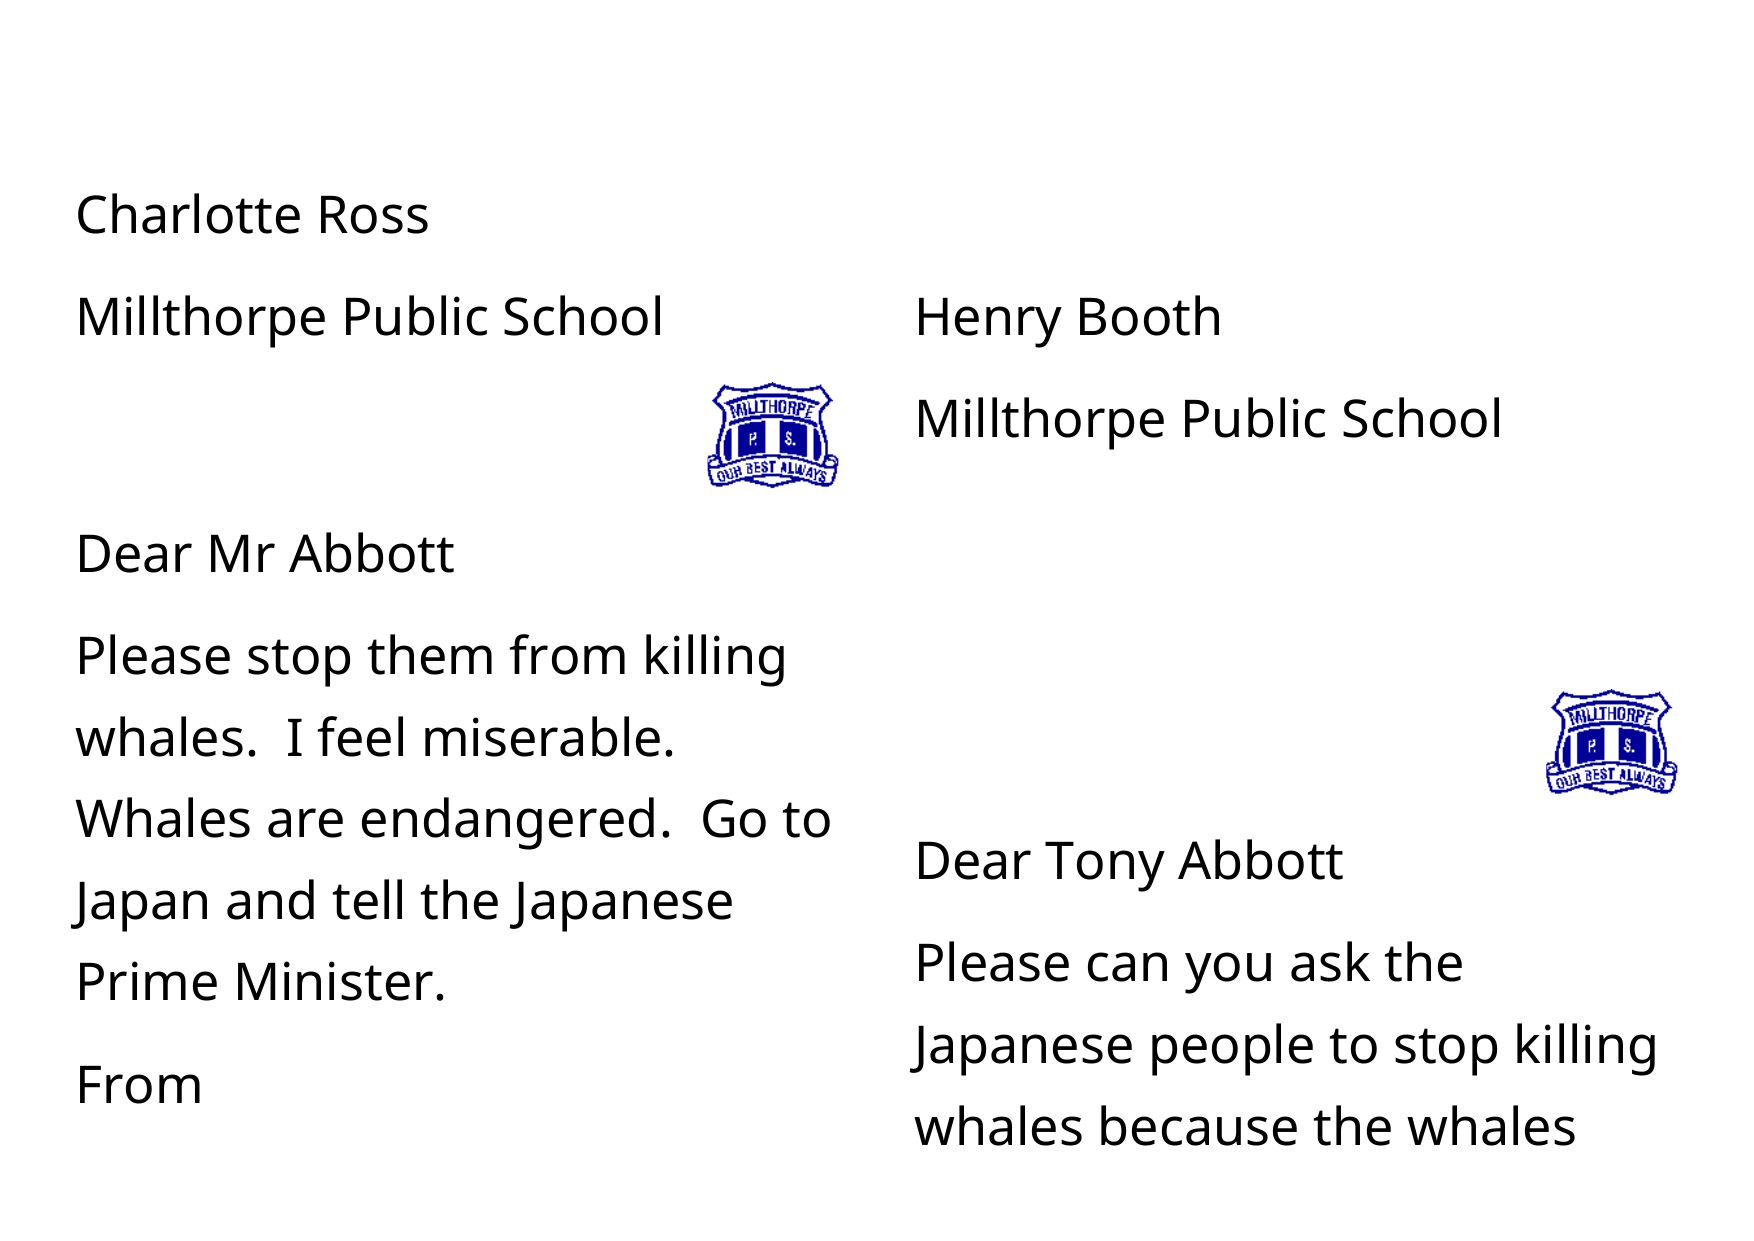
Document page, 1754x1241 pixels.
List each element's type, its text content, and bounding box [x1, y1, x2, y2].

picture [1546, 689, 1679, 799]
text Charlotte Ross [75, 177, 840, 248]
text Please stop them from killing whales. I feel miserable. Whales are endangered. Go to Japan and tell the Japanese Prime Minister. [75, 619, 840, 1016]
picture [707, 382, 841, 492]
text Dear Tony Abbott [914, 824, 1679, 894]
text Dear Mr Abbott [75, 516, 840, 587]
text Millthorpe Public School [75, 280, 840, 351]
text Henry Booth [914, 280, 1679, 351]
text Millthorpe Public School [914, 382, 1679, 453]
text From [75, 1047, 840, 1118]
